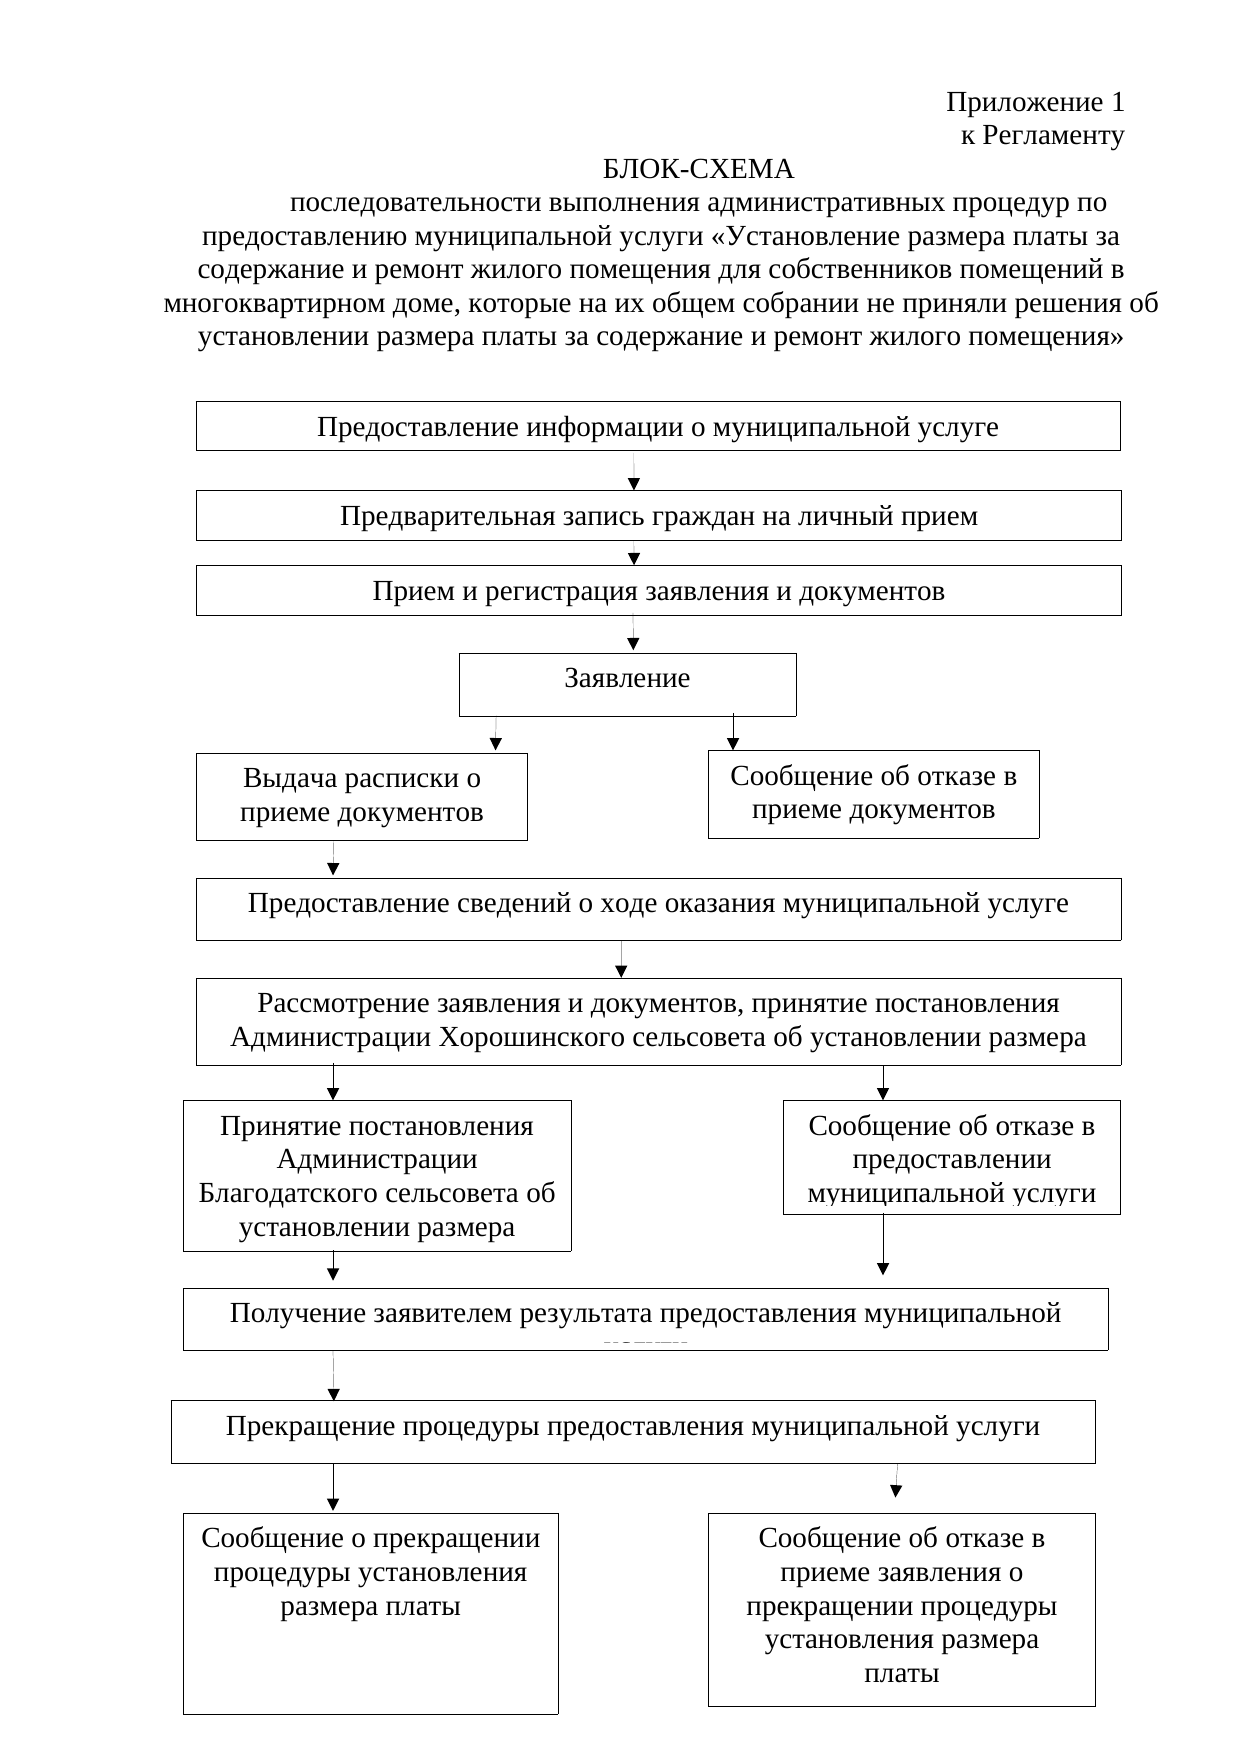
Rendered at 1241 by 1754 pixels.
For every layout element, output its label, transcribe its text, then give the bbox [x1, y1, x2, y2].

text Приложение 1 [146, 84, 1125, 117]
text к Регламенту [146, 117, 1125, 151]
text последовательности выполнения административных процедур по предоставлению муниципальной услуги «Установление размера платы за содержание и ремонт жилого помещения для собственников помещений в многоквартирном доме, которые на их общем собрании не приняли решения об установлении размера платы за содержание и ремонт жилого помещения» [146, 184, 1177, 352]
text БЛОК-СХЕМА [146, 151, 1177, 184]
